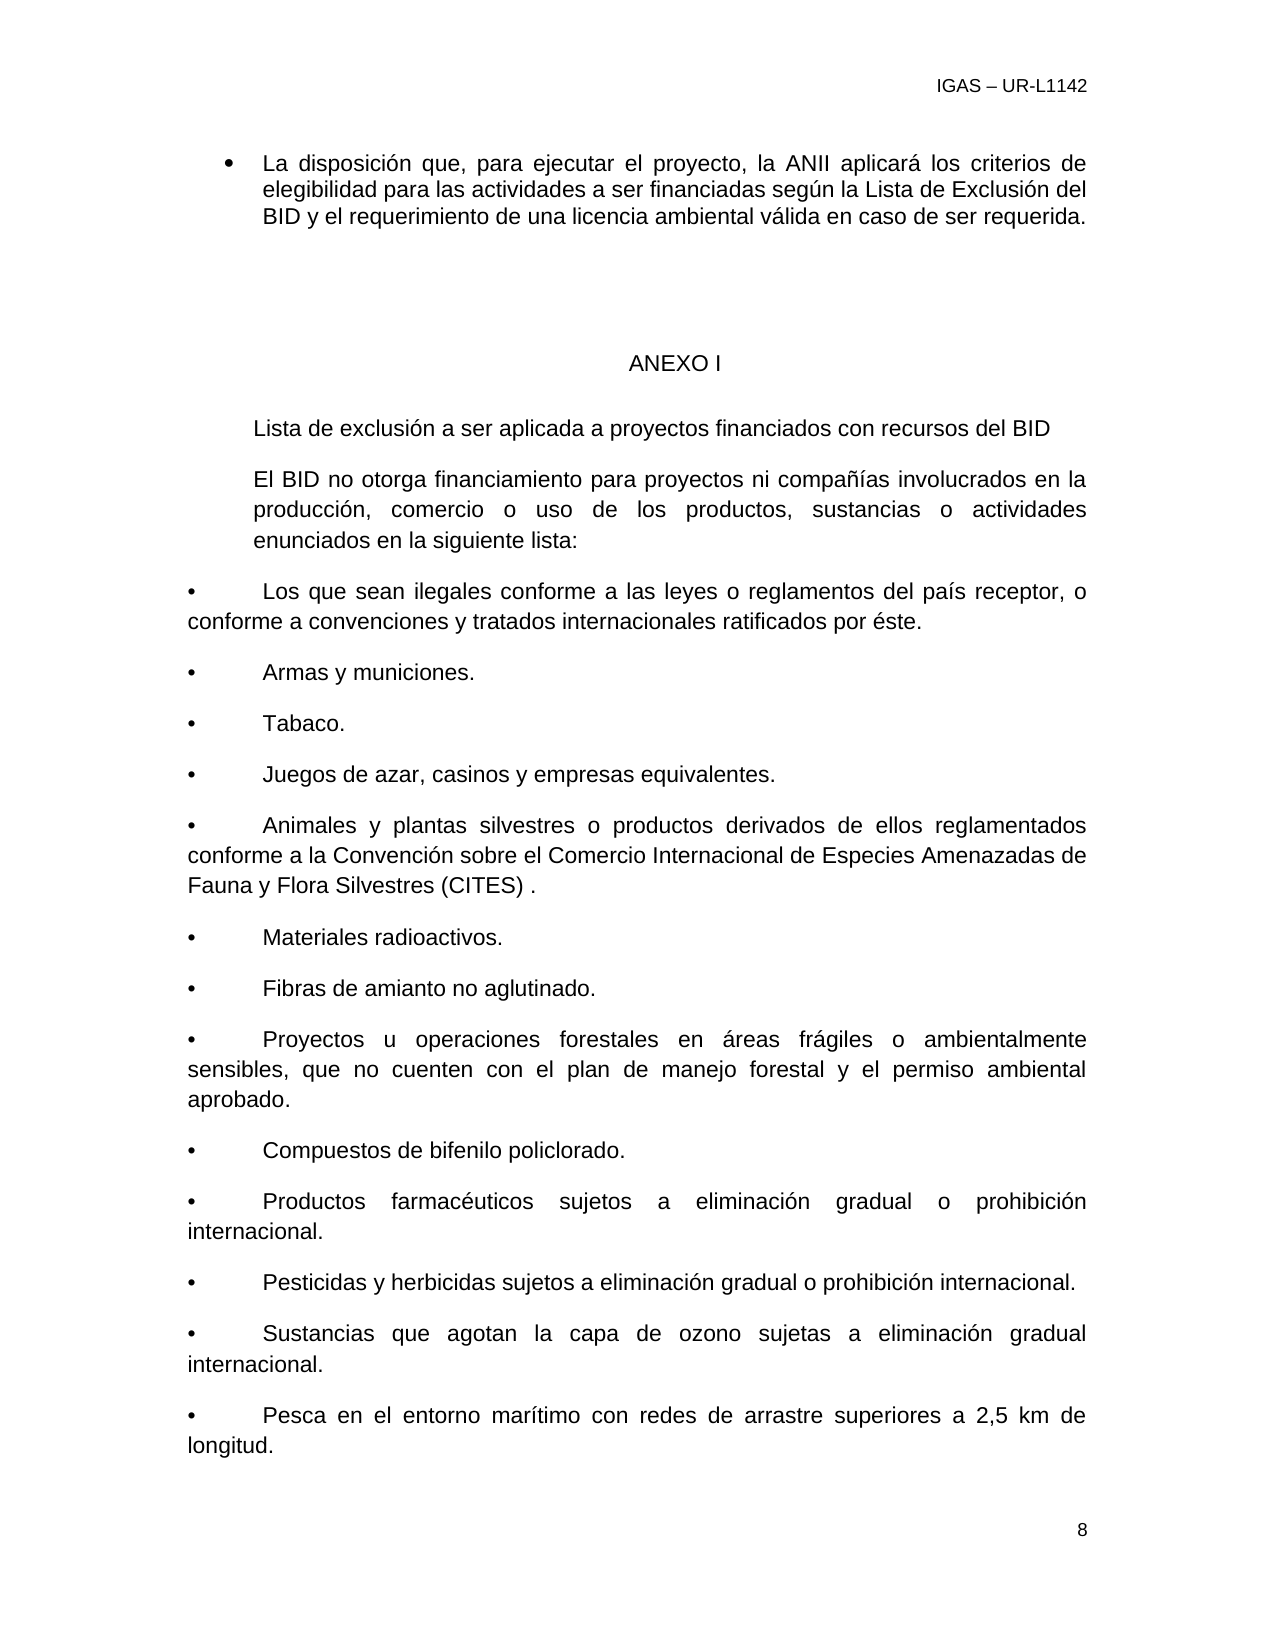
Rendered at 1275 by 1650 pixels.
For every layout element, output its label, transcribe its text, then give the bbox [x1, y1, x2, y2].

list ANEXO I [262, 350, 1087, 376]
text Lista de exclusión a ser aplicada a proyectos financiados con recursos del BID [253, 415, 1087, 441]
text • Materiales radioactivos. [187, 923, 1087, 950]
text • Sustancias que agotan la capa de ozono sujetas a eliminación gradual internacional. [187, 1320, 1087, 1377]
text • Fibras de amianto no aglutinado. [187, 974, 1087, 1001]
list La disposición que, para ejecutar el proyecto, la ANII aplicará los criterios de elegibilidad para las actividades a ser financiadas según la Lista de Exclusión del BID y el requerimiento de una licencia ambiental válida en caso de ser requerida. [225, 150, 1087, 229]
text • Pesticidas y herbicidas sujetos a eliminación gradual o prohibición internacional. [187, 1269, 1087, 1296]
text • Los que sean ilegales conforme a las leyes o reglamentos del país receptor, o conforme a convenciones y tratados internacionales ratificados por éste. [187, 578, 1087, 634]
text • Pesca en el entorno marítimo con redes de arrastre superiores a 2,5 km de longitud. [187, 1402, 1087, 1458]
text • Proyectos u operaciones forestales en áreas frágiles o ambientalmente sensibles, que no cuenten con el plan de manejo forestal y el permiso ambiental aprobado. [187, 1026, 1087, 1112]
text • Animales y plantas silvestres o productos derivados de ellos reglamentados conforme a la Convención sobre el Comercio Internacional de Especies Amenazadas de Fauna y Flora Silvestres (CITES) . [187, 812, 1087, 899]
text • Armas y municiones. [187, 659, 1087, 685]
text • Compuestos de bifenilo policlorado. [187, 1137, 1087, 1163]
text • Productos farmacéuticos sujetos a eliminación gradual o prohibición internacional. [187, 1188, 1087, 1244]
text • Juegos de azar, casinos y empresas equivalentes. [187, 761, 1087, 787]
text • Tabaco. [187, 710, 1087, 736]
text El BID no otorga financiamiento para proyectos ni compañías involucrados en la producción, comercio o uso de los productos, sustancias o actividades enunciados en la siguiente lista: [253, 466, 1087, 553]
